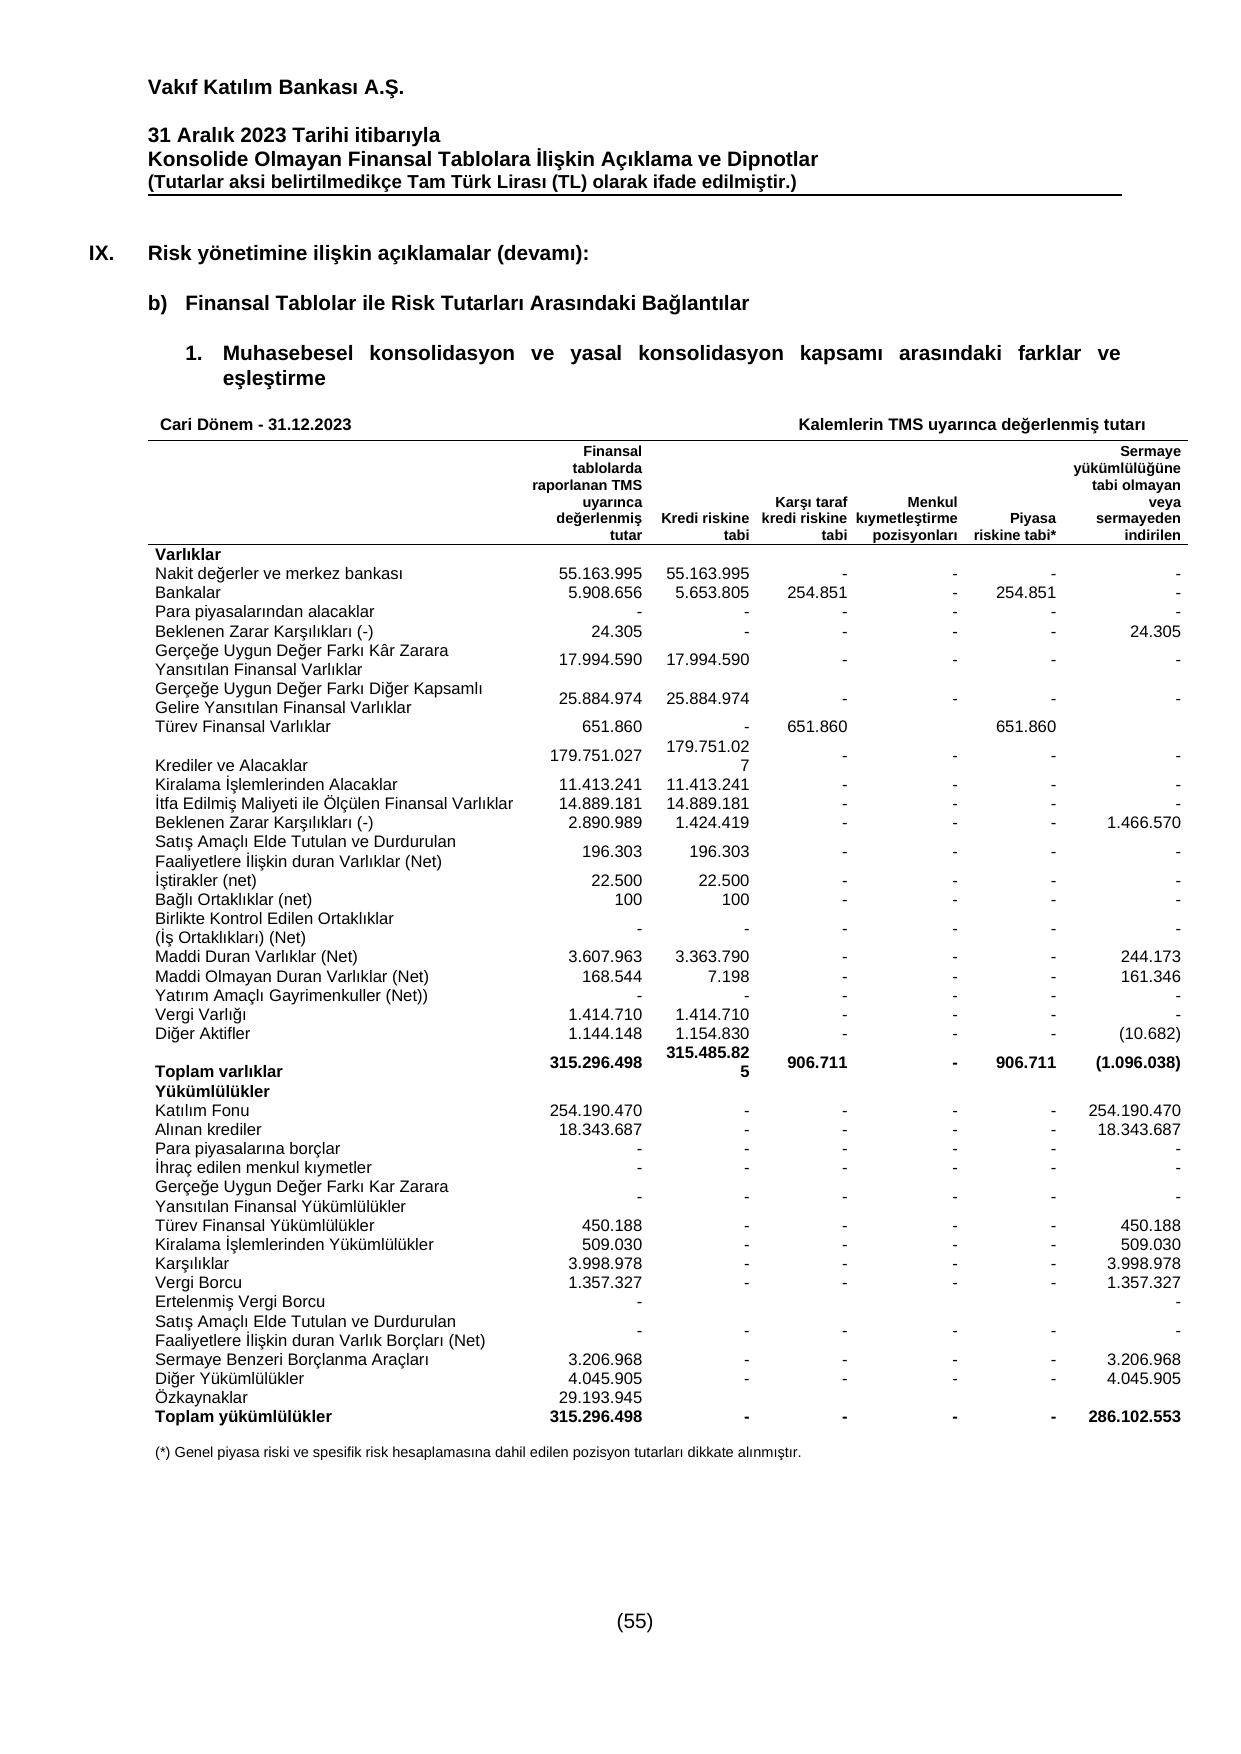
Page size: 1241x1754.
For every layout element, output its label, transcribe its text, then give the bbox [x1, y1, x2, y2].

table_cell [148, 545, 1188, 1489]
list Muhasebesel konsolidasyon ve yasal konsolidasyon kapsamı arasındaki farklar ve eşleştirme [185, 340, 1122, 390]
text IX. Risk yönetimine ilişkin açıklamalar (devamı): [89, 241, 1122, 265]
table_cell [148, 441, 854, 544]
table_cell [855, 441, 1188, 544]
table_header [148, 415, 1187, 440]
list Finansal Tablolar ile Risk Tutarları Arasındaki Bağlantılar [148, 290, 1122, 315]
